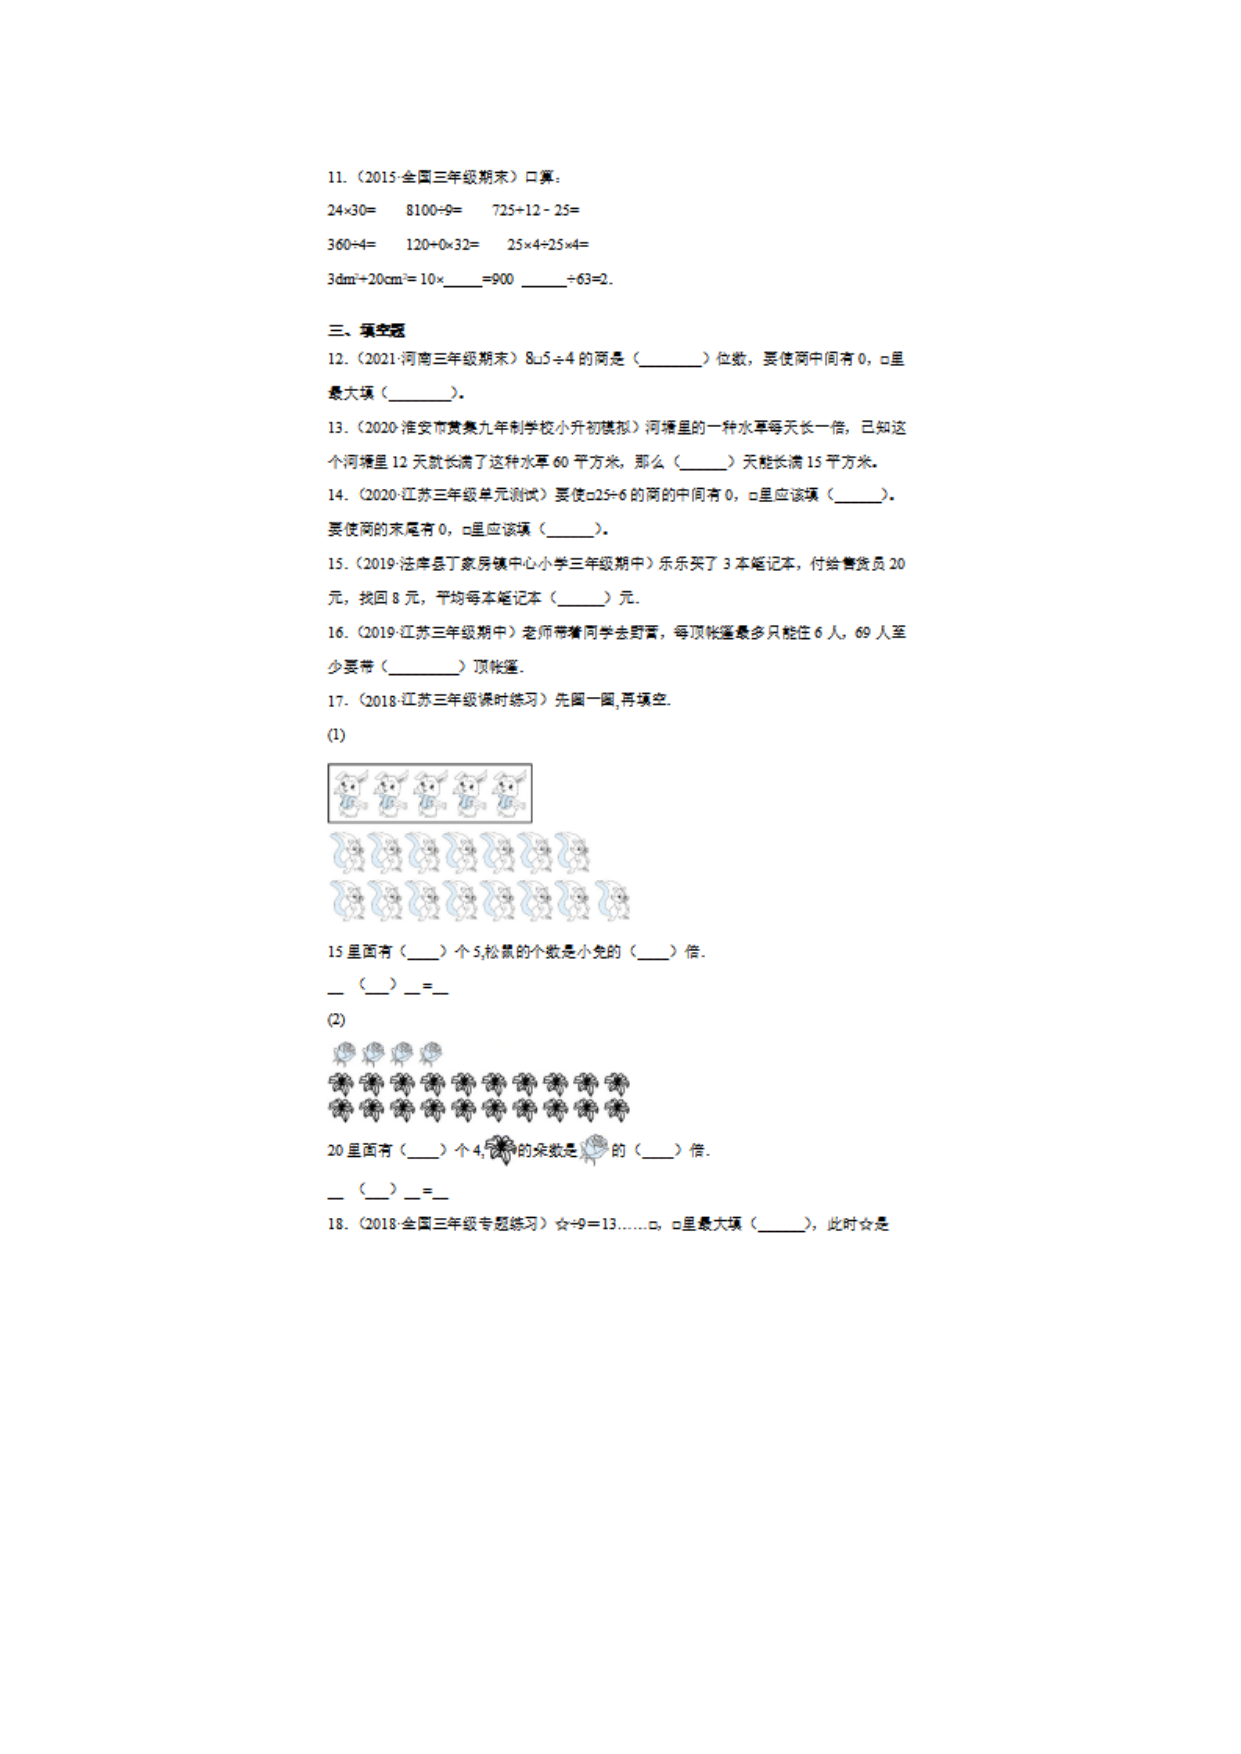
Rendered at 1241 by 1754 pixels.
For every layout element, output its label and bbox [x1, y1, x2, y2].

picture [284, 162, 957, 1242]
